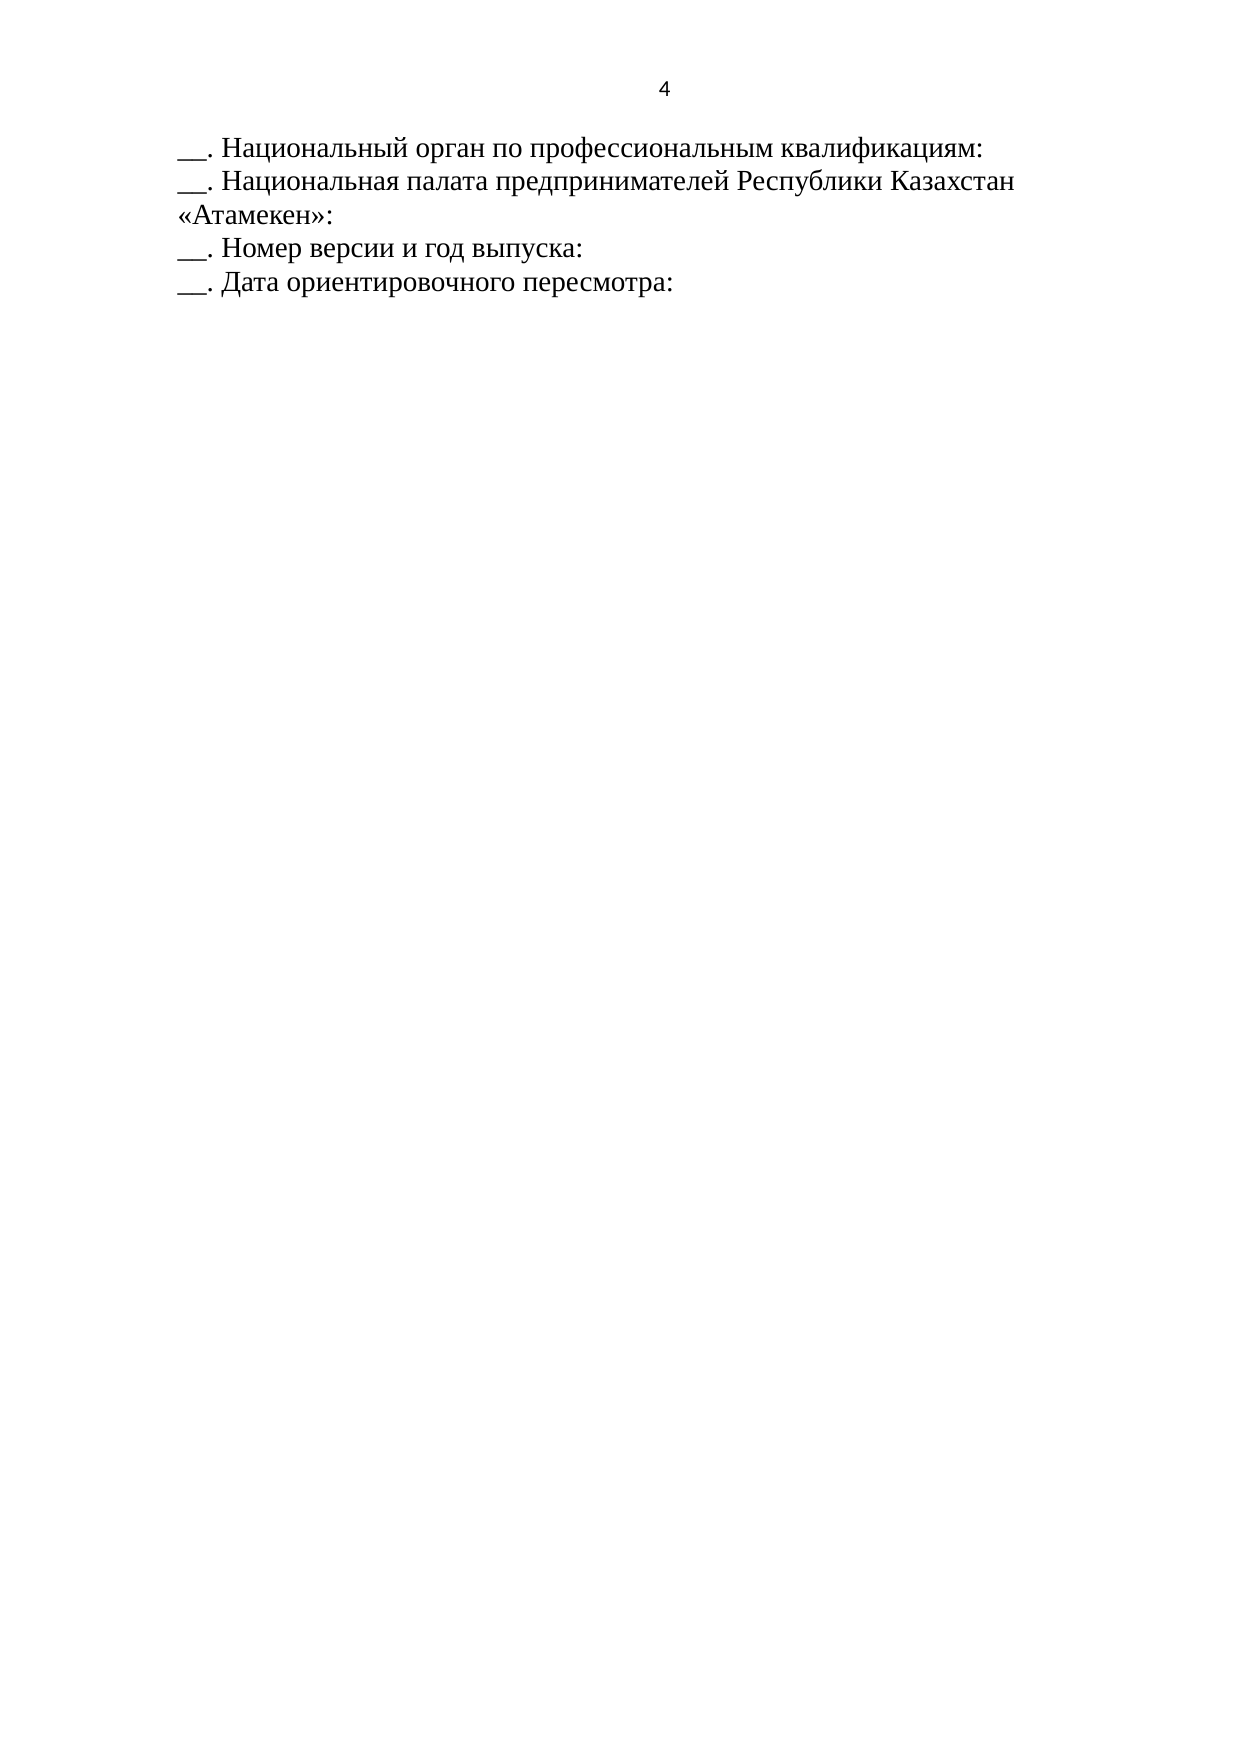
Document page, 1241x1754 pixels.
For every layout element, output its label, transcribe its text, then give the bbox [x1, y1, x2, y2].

text __. Национальная палата предпринимателей Республики Казахстан «Атамекен»: [177, 163, 1152, 231]
text __. Национальный орган по профессиональным квалификациям: [177, 130, 1152, 163]
text __. Номер версии и год выпуска: [177, 231, 1152, 264]
text __. Дата ориентировочного пересмотра: [177, 264, 1152, 298]
